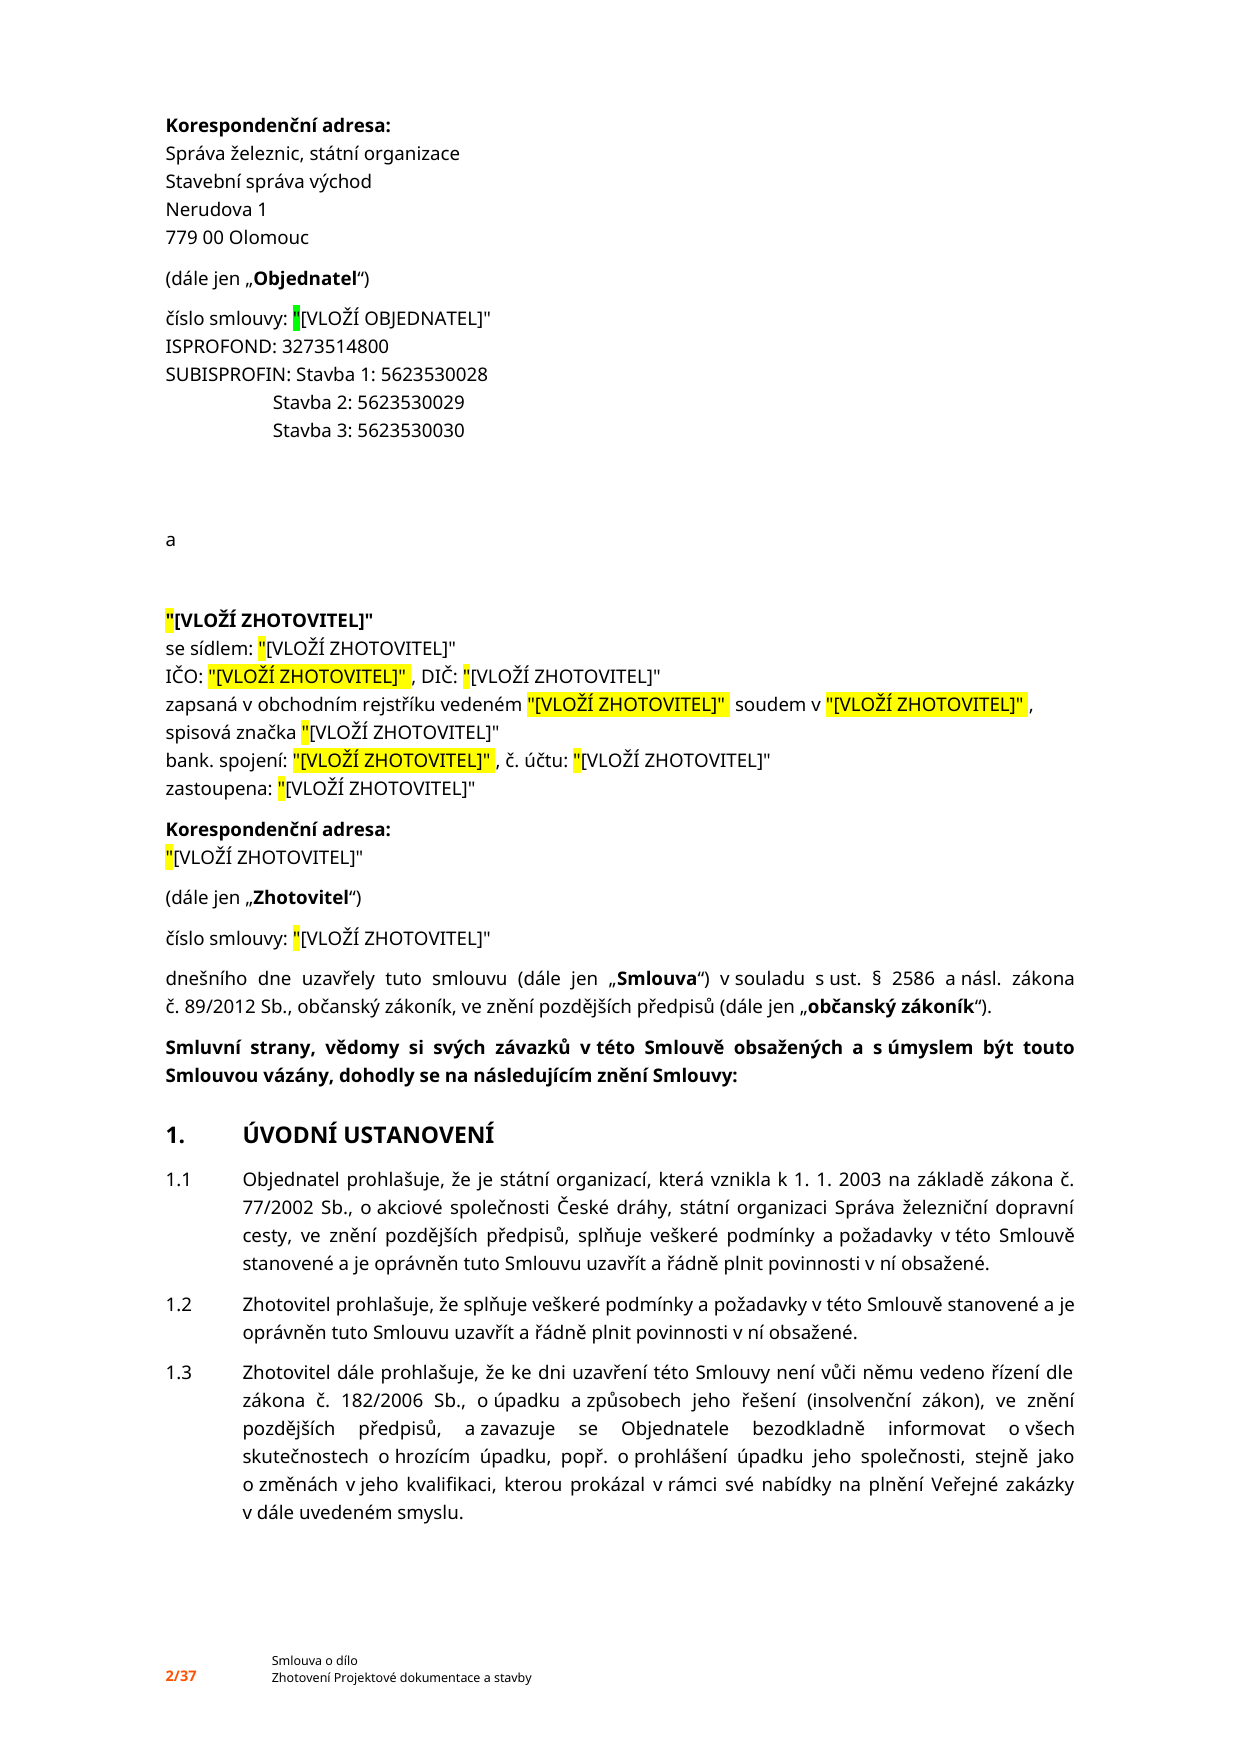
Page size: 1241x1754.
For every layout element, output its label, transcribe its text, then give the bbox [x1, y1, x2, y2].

text číslo smlouvy: [165, 305, 293, 331]
text dnešního dne uzavřely tuto smlouvu (dále jen „Smlouva“) v souladu s ust. § 2586 a násl. zákona č. 89/2012 Sb., občanský zákoník, ve znění pozdějších předpisů (dále jen „občanský zákoník“). [165, 966, 1075, 1019]
text Stavební správa východ [165, 168, 1075, 194]
text Stavba 3: 5623530030 [165, 417, 1075, 443]
text se sídlem: [165, 636, 258, 661]
text Korespondenční adresa: [165, 112, 1075, 138]
text Správa železnic, státní organizace [165, 140, 1075, 166]
text číslo smlouvy: [300, 925, 1075, 951]
text číslo smlouvy: [300, 305, 1075, 331]
text 779 00 Olomouc [165, 224, 1075, 250]
text bank. spojení: , č. účtu: [581, 748, 1075, 773]
text ÚVODNÍ USTANOVENÍ [165, 1119, 1075, 1151]
text Korespondenční adresa: [165, 816, 1075, 842]
text Objednatel prohlašuje, že je státní organizací, která vznikla k 1. 1. 2003 na základě zákona č. 77/2002 Sb., o akciové společnosti České dráhy, státní organizaci Správa železniční dopravní cesty, ve znění pozdějších předpisů, splňuje veškeré podmínky a požadavky v této Smlouvě stanovené a je oprávněn tuto Smlouvu uzavřít a řádně plnit povinnosti v ní obsažené. [165, 1166, 1075, 1276]
text Nerudova 1 [165, 196, 1075, 222]
text Stavba 2: 5623530029 [165, 389, 1075, 415]
text IČO: , DIČ: [165, 663, 1075, 689]
text bank. spojení: , č. účtu: [165, 748, 293, 773]
text Zhotovitel prohlašuje, že splňuje veškeré podmínky a požadavky v této Smlouvě stanovené a je oprávněn tuto Smlouvu uzavřít a řádně plnit povinnosti v ní obsažené. [165, 1291, 1075, 1344]
text zastoupena: [285, 776, 1075, 801]
text ISPROFOND: 3273514800 [165, 333, 1075, 359]
text Zhotovitel dále prohlašuje, že ke dni uzavření této Smlouvy není vůči němu vedeno řízení dle zákona č. 182/2006 Sb., o úpadku a způsobech jeho řešení (insolvenční zákon), ve znění pozdějších předpisů, a zavazuje se Objednatele bezodkladně informovat o všech skutečnostech o hrozícím úpadku, popř. o prohlášení úpadku jeho společnosti, stejně jako o změnách v jeho kvalifikaci, kterou prokázal v rámci své nabídky na plnění Veřejné zakázky v dále uvedeném smyslu. [165, 1359, 1075, 1525]
text spisová značka [165, 719, 1075, 745]
text zastoupena: [165, 776, 278, 801]
text zapsaná v obchodním rejstříku vedeném soudem v , [165, 692, 527, 717]
text (dále jen „Zhotovitel“) [165, 885, 1075, 910]
text (dále jen „Objednatel“) [165, 265, 1075, 290]
text Smluvní strany, vědomy si svých závazků v této Smlouvě obsažených a s úmyslem být touto Smlouvou vázány, dohodly se na následujícím znění Smlouvy: [165, 1034, 1075, 1088]
text číslo smlouvy: [165, 925, 293, 951]
text bank. spojení: , č. účtu: [495, 748, 573, 773]
text SUBISPROFIN: Stavba 1: 5623530028 [165, 361, 1075, 387]
text se sídlem: [266, 636, 1075, 661]
text a [165, 526, 1075, 552]
